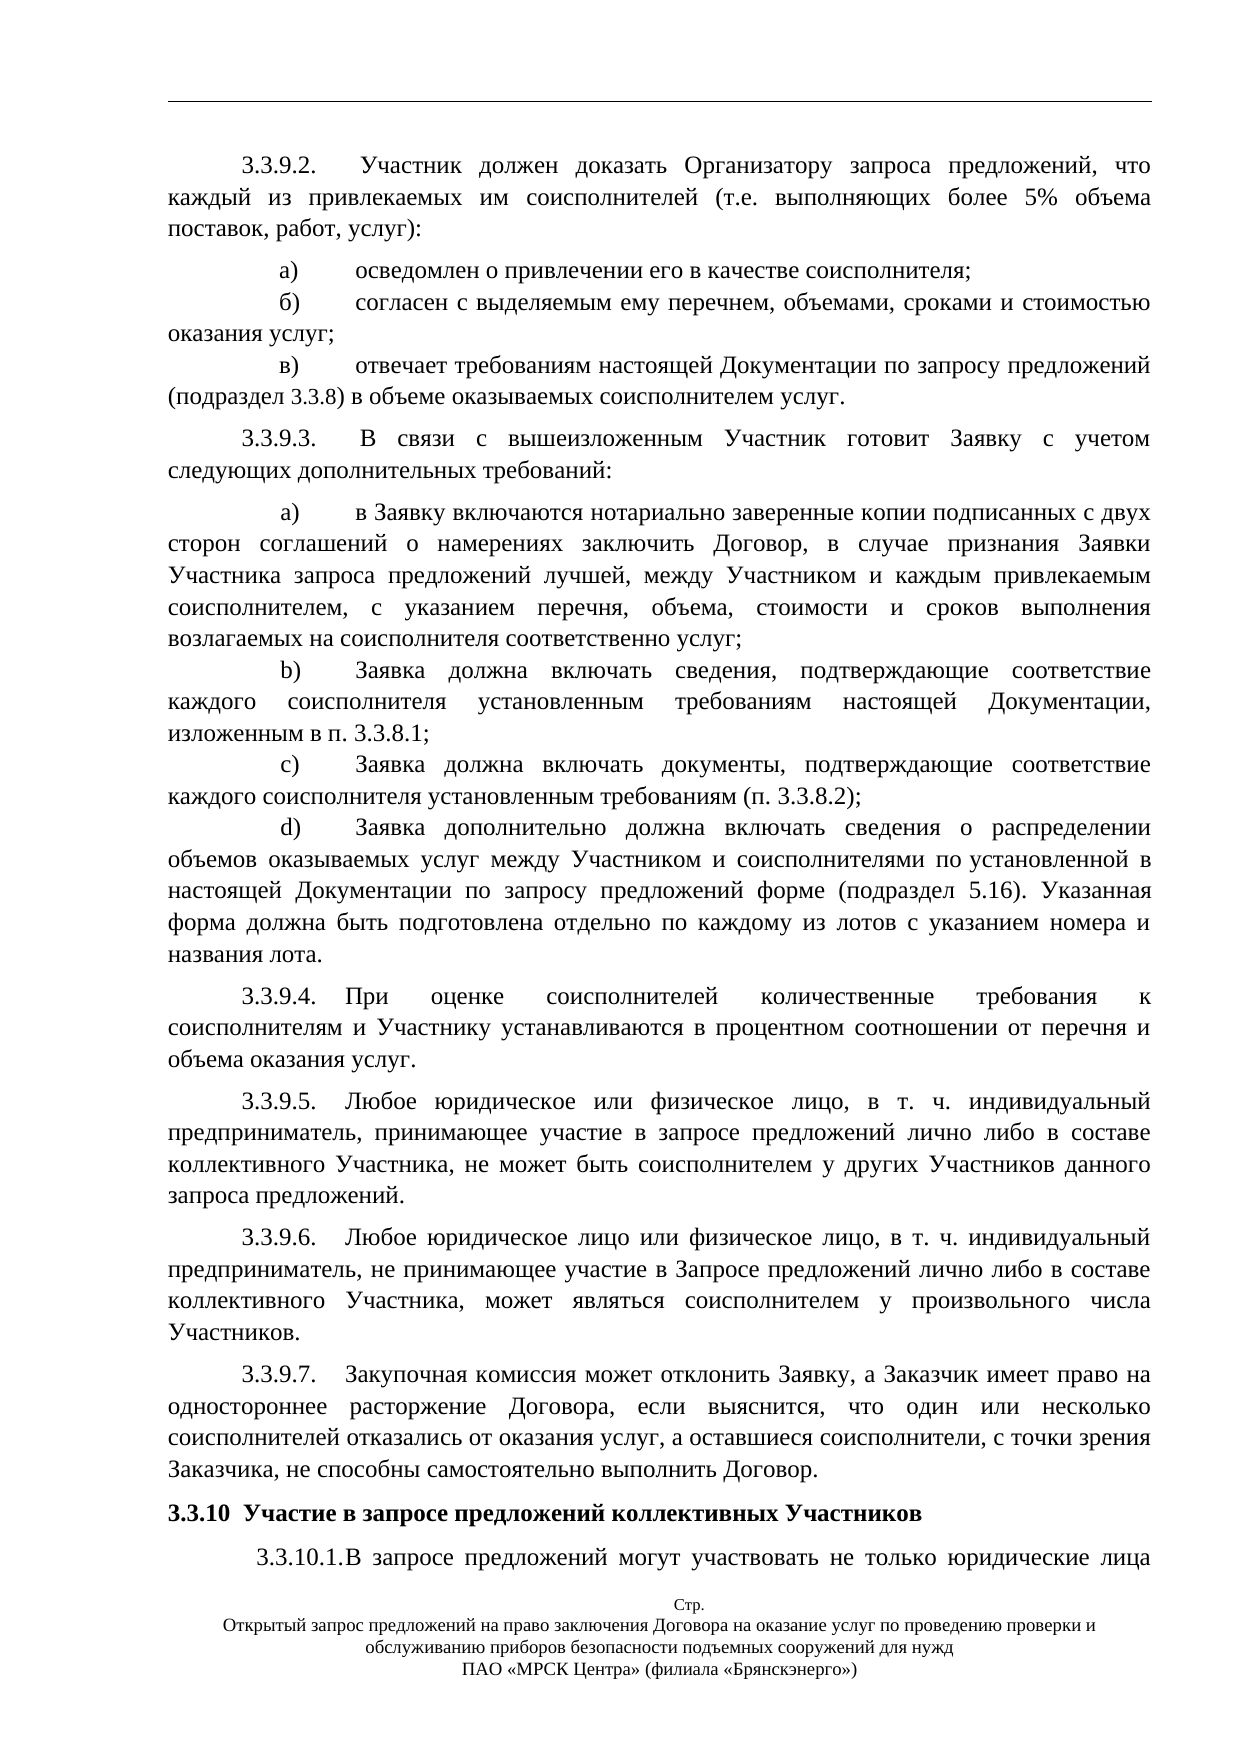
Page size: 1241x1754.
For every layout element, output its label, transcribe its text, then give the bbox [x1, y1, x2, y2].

list осведомлен о привлечении его в качестве соисполнителя; [168, 255, 1152, 284]
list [168, 1542, 1152, 1571]
list Закупочная комиссия может отклонить Заявку, а Заказчик имеет право на одностороннее расторжение Договора, если выяснится, что один или несколько соисполнителей отказались от оказания услуг, а оставшиеся соисполнители, с точки зрения Заказчика, не способны самостоятельно выполнить Договор. [168, 1359, 1152, 1483]
list Заявка дополнительно должна включать сведения о распределении объемов оказываемых услуг между Участником и соисполнителями по установленной в настоящей Документации по запросу предложений форме (подраздел 5.16). Указанная форма должна быть подготовлена отдельно по каждому из лотов с указанием номера и названия лота. [168, 812, 1152, 967]
list отвечает требованиям настоящей Документации по запросу предложений (подраздел 3.3.8) в объеме оказываемых соисполнителем услуг. [168, 350, 1152, 410]
subtitle Участие в запросе предложений коллективных Участников [168, 1498, 1152, 1527]
list Любое юридическое лицо или физическое лицо, в т. ч. индивидуальный предприниматель, не принимающее участие в Запросе предложений лично либо в составе коллективного Участника, может являться соисполнителем у произвольного числа Участников. [168, 1222, 1152, 1346]
list При оценке соисполнителей количественные требования к соисполнителям и Участнику устанавливаются в процентном соотношении от перечня и объема оказания услуг. [168, 981, 1152, 1073]
list в Заявку включаются нотариально заверенные копии подписанных с двух сторон соглашений о намерениях заключить Договор, в случае признания Заявки Участника запроса предложений лучшей, между Участником и каждым привлекаемым соисполнителем, с указанием перечня, объема, стоимости и сроков выполнения возлагаемых на соисполнителя соответственно услуг; [168, 497, 1152, 652]
list Участник должен доказать Организатору запроса предложений, что каждый из привлекаемых им соисполнителей (т.е. выполняющих более 5% объема поставок, работ, услуг): [168, 150, 1152, 242]
list В связи с вышеизложенным Участник готовит Заявку с учетом следующих дополнительных требований: [168, 423, 1152, 484]
list Заявка должна включать сведения, подтверждающие соответствие каждого соисполнителя установленным требованиям настоящей Документации, изложенным в п. 3.3.8.1; [168, 655, 1152, 747]
list Заявка должна включать документы, подтверждающие соответствие каждого соисполнителя установленным требованиям (п. 3.3.8.2); [168, 749, 1152, 810]
list согласен с выделяемым ему перечнем, объемами, сроками и стоимостью оказания услуг; [168, 287, 1152, 347]
list Любое юридическое или физическое лицо, в т. ч. индивидуальный предприниматель, принимающее участие в запросе предложений лично либо в составе коллективного Участника, не может быть соисполнителем у других Участников данного запроса предложений. [168, 1086, 1152, 1209]
